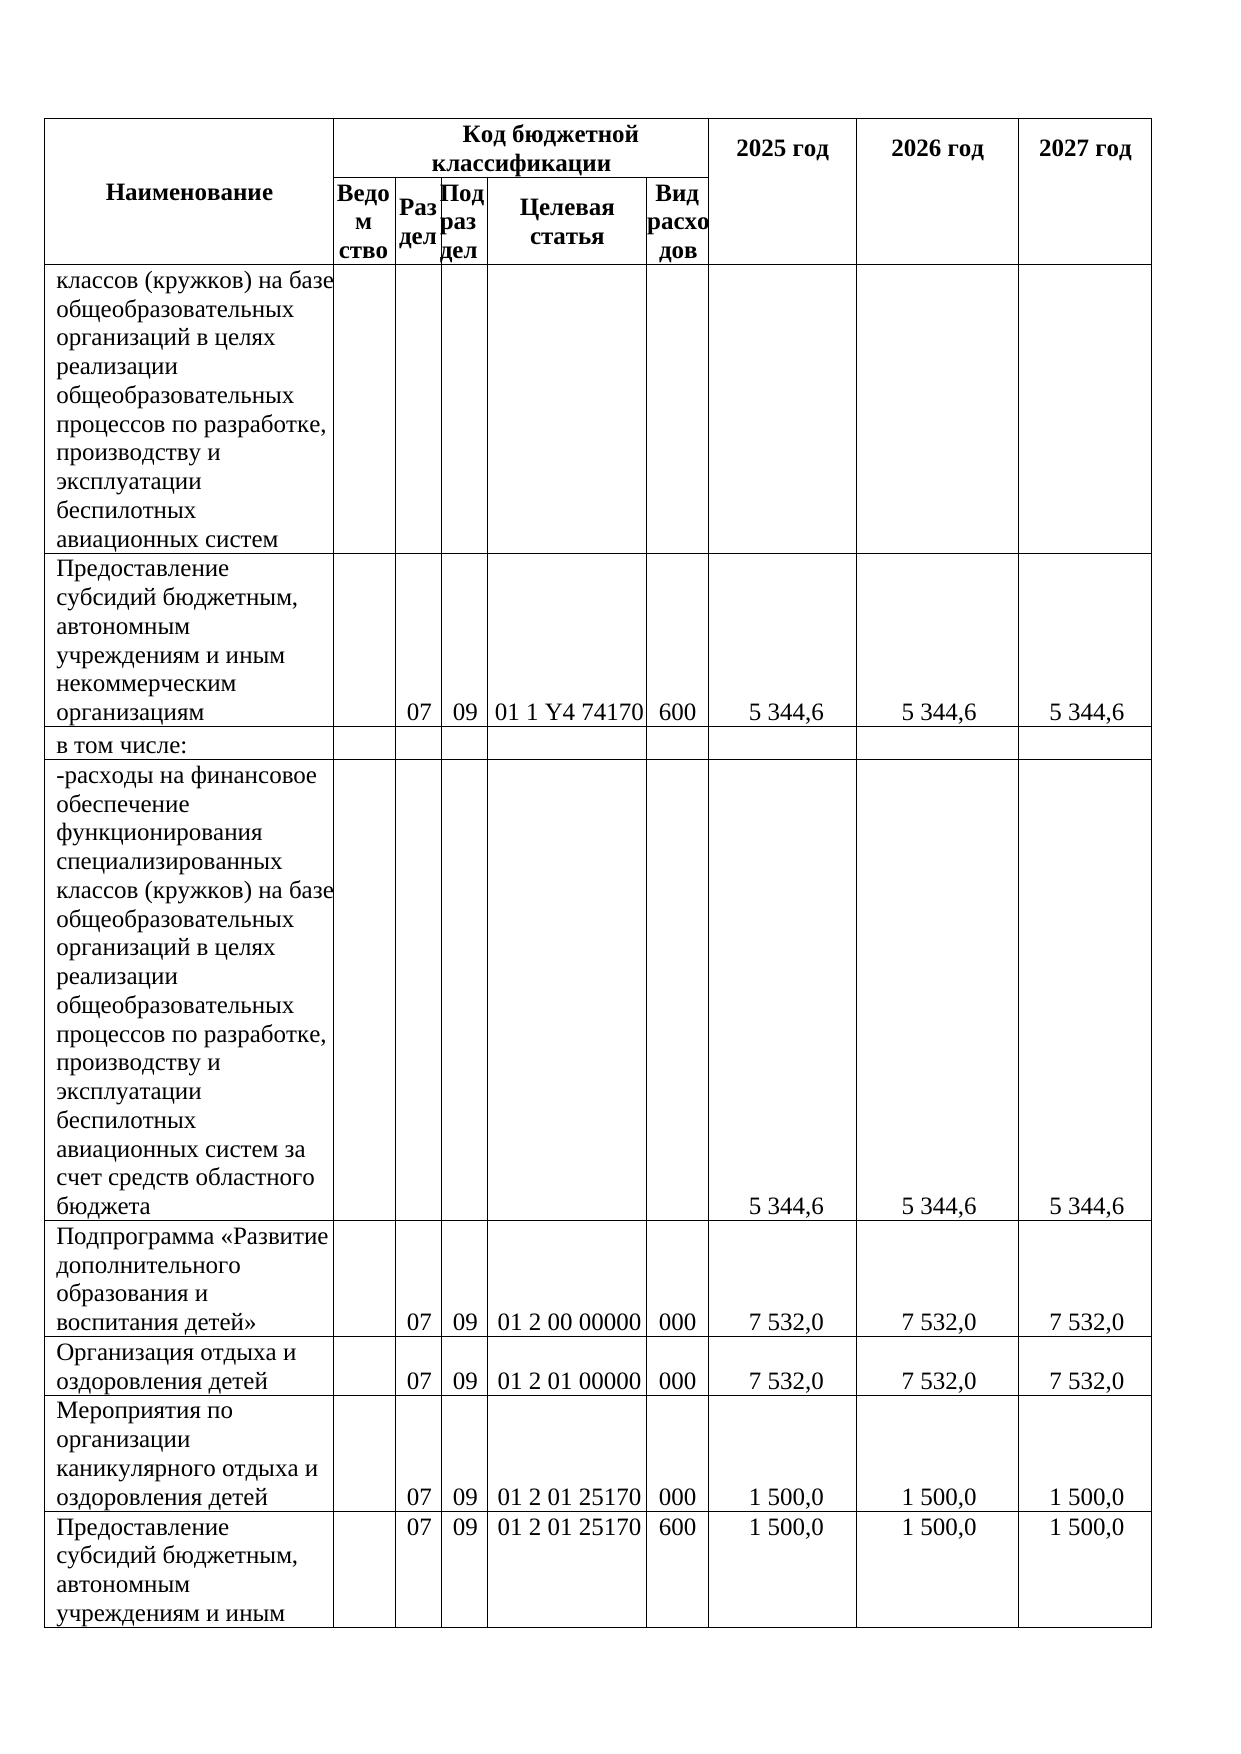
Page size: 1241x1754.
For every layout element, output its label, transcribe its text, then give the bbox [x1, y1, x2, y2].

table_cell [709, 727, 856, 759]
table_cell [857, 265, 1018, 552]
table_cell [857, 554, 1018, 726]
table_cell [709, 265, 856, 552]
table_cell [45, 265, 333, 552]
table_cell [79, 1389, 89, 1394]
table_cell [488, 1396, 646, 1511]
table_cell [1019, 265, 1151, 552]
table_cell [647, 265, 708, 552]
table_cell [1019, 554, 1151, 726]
table_cell Вид расходов [647, 178, 708, 264]
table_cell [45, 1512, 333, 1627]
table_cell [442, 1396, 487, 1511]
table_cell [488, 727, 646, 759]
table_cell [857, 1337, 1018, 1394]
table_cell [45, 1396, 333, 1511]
table_cell [1019, 177, 1151, 264]
table_cell [857, 177, 1018, 264]
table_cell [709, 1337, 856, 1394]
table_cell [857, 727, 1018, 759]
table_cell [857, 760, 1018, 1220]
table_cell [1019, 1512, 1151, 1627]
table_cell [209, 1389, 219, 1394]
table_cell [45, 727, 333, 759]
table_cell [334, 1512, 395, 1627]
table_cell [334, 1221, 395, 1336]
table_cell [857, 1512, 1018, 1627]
table_cell Под раз дел [442, 178, 487, 264]
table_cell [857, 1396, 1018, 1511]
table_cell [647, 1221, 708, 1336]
table_cell [709, 177, 856, 264]
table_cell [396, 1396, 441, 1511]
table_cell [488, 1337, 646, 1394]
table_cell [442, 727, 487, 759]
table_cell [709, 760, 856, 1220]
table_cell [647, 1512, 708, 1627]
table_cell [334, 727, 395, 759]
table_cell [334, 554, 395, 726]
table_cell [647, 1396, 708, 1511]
table_header Наименование [45, 119, 333, 264]
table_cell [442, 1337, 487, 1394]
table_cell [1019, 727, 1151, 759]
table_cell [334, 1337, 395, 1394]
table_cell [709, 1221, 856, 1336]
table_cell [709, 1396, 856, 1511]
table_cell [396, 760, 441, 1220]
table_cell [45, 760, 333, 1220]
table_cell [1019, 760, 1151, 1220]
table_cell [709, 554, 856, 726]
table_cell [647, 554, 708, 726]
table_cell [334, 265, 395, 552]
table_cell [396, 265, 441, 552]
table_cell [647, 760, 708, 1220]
table_header 2025 год [709, 119, 856, 177]
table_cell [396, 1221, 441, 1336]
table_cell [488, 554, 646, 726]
table_cell Целевая статья [488, 178, 646, 264]
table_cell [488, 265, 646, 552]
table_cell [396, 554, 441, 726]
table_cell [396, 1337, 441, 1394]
table_header Код бюджетной классификации [334, 119, 708, 177]
table_cell Раз дел [396, 178, 441, 264]
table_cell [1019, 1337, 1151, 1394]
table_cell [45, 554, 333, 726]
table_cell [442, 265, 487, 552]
table_header 2027 год [1019, 119, 1151, 177]
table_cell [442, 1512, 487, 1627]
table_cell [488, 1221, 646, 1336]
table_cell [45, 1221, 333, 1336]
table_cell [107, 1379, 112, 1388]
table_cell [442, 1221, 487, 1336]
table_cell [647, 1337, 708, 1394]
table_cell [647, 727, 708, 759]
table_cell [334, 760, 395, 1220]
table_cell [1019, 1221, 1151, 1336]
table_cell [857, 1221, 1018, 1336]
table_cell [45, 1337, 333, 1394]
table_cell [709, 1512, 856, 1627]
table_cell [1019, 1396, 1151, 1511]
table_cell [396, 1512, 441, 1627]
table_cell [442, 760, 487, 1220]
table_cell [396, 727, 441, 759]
table_header 2026 год [857, 119, 1018, 177]
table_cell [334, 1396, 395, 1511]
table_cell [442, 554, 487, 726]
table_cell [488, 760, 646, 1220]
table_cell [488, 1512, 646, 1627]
table_cell Ведом ство [334, 178, 395, 264]
